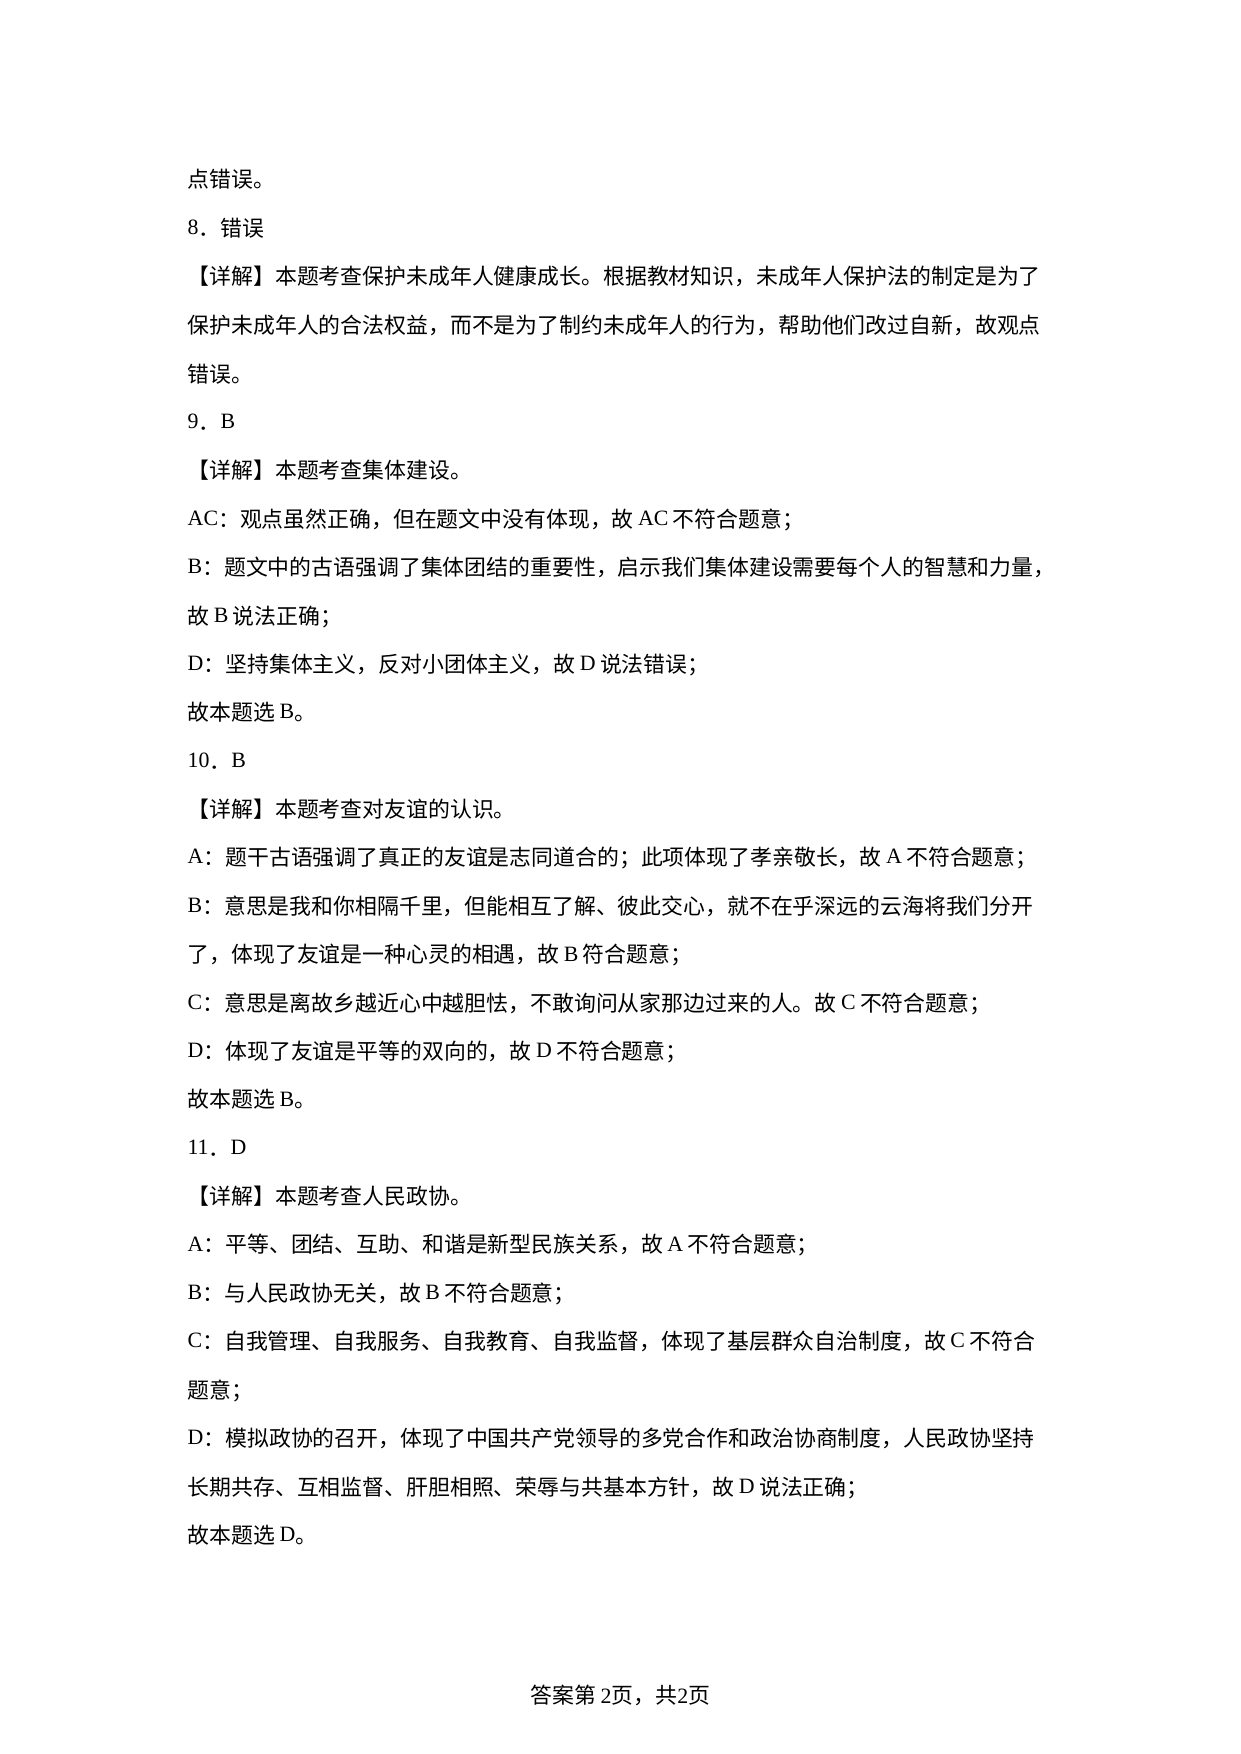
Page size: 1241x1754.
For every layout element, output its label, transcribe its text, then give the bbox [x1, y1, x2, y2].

text B：意思是我和你相隔千里，但能相互了解、彼此交心，就不在乎深远的云海将我们分开了，体现了友谊是一种心灵的相遇，故B符合题意； [187, 888, 1053, 969]
text 【详解】本题考查保护未成年人健康成长。根据教材知识，未成年人保护法的制定是为了保护未成年人的合法权益，而不是为了制约未成年人的行为，帮助他们改过自新，故观点错误。 [187, 259, 1053, 389]
text C：意思是离故乡越近心中越胆怯，不敢询问从家那边过来的人。故C不符合题意； [187, 985, 1053, 1018]
text 故本题选B。 [187, 695, 1053, 727]
text 11．D [187, 1130, 1053, 1163]
text 【详解】本题考查对友谊的认识。 [187, 792, 1053, 824]
text 10．B [187, 743, 1053, 776]
text C：自我管理、自我服务、自我教育、自我监督，体现了基层群众自治制度，故C不符合题意； [187, 1324, 1053, 1405]
text B：题文中的古语强调了集体团结的重要性，启示我们集体建设需要每个人的智慧和力量，故B说法正确； [187, 549, 1053, 631]
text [187, 162, 1053, 194]
text 8．错误 [187, 210, 1053, 243]
text 9．B [187, 404, 1053, 437]
text 【详解】本题考查集体建设。 [187, 453, 1053, 485]
text 故本题选D。 [187, 1518, 1053, 1550]
text A：题干古语强调了真正的友谊是志同道合的；此项体现了孝亲敬长，故A不符合题意； [187, 840, 1053, 872]
text D：坚持集体主义，反对小团体主义，故D说法错误； [187, 647, 1053, 679]
text 【详解】本题考查人民政协。 [187, 1179, 1053, 1211]
text 故本题选B。 [187, 1082, 1053, 1114]
text D：体现了友谊是平等的双向的，故D不符合题意； [187, 1034, 1053, 1066]
text D：模拟政协的召开，体现了中国共产党领导的多党合作和政治协商制度，人民政协坚持长期共存、互相监督、肝胆相照、荣辱与共基本方针，故D说法正确； [187, 1421, 1053, 1502]
text A：平等、团结、互助、和谐是新型民族关系，故A不符合题意； [187, 1227, 1053, 1259]
text AC：观点虽然正确，但在题文中没有体现，故AC不符合题意； [187, 501, 1053, 534]
text B：与人民政协无关，故B不符合题意； [187, 1275, 1053, 1308]
